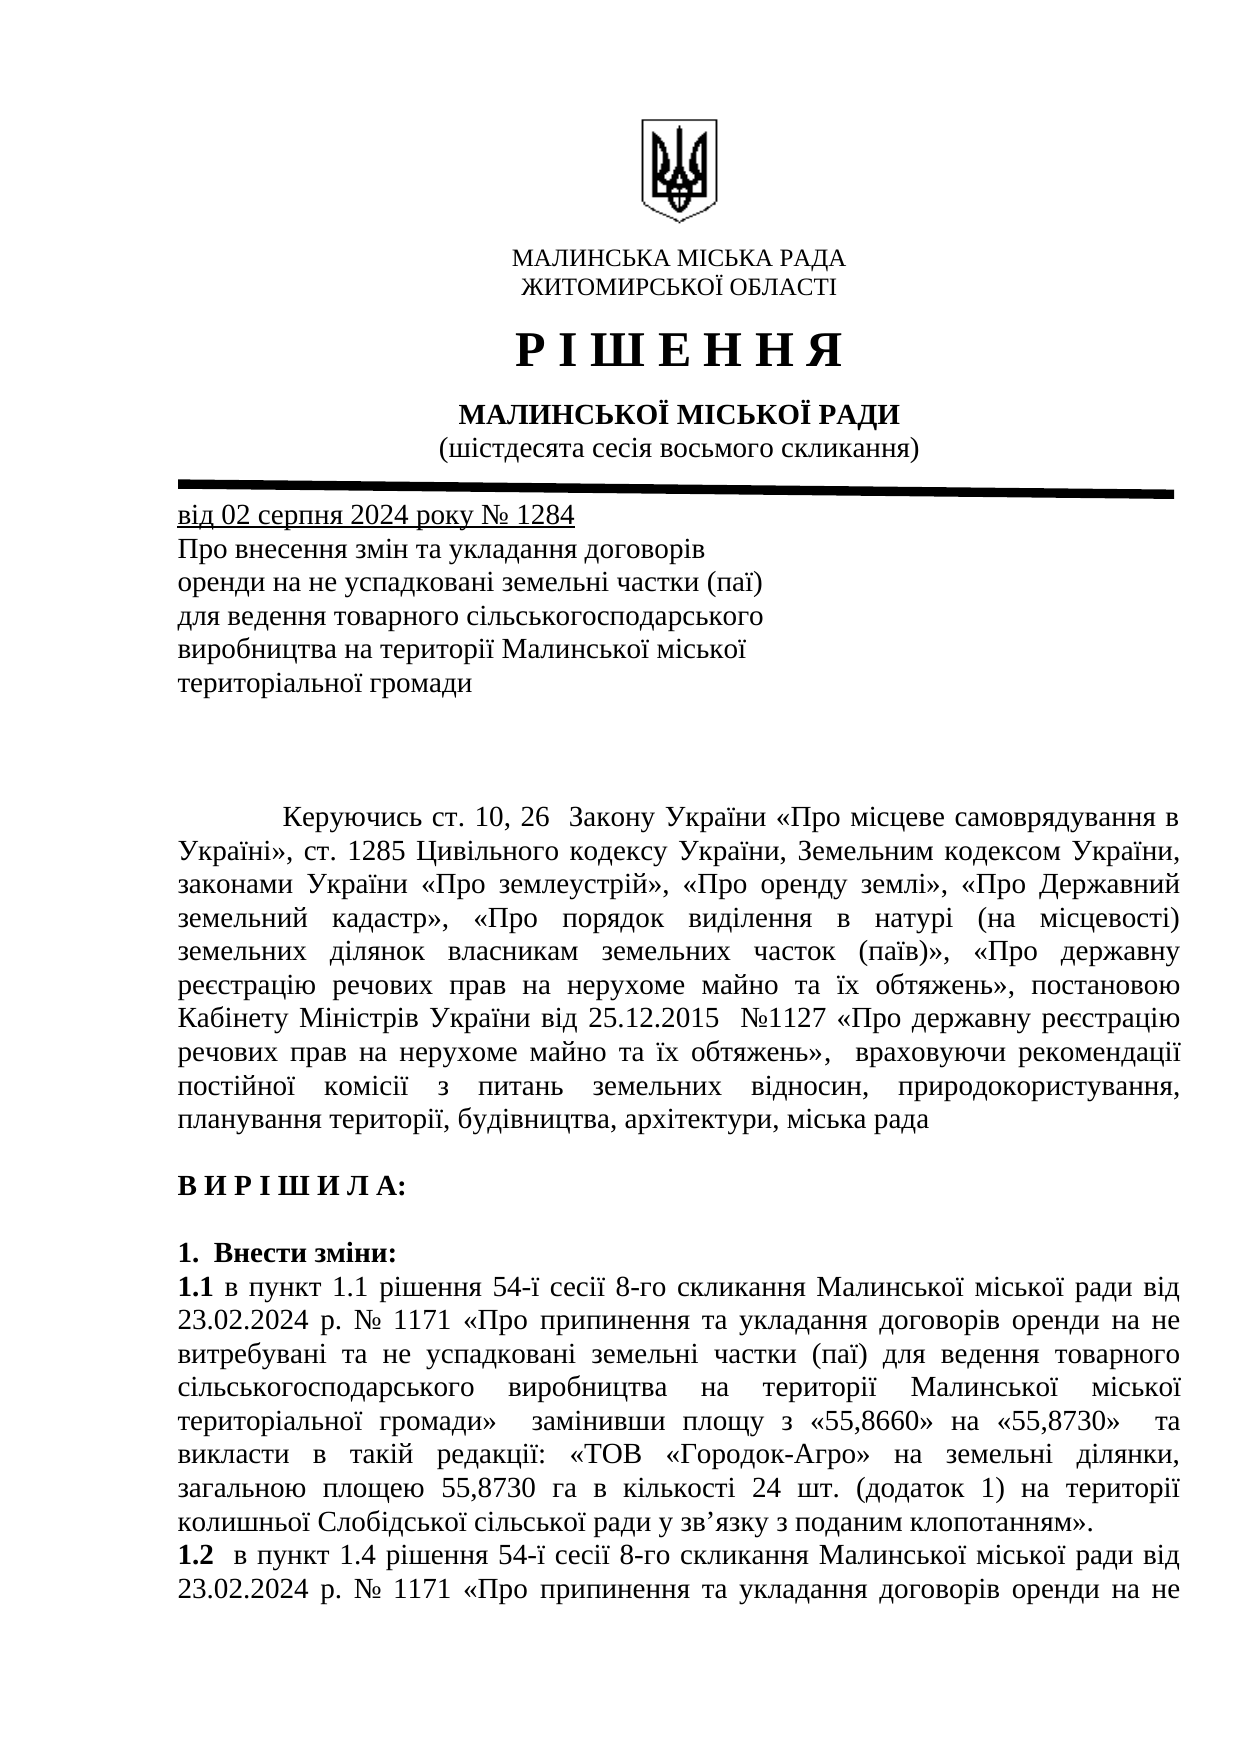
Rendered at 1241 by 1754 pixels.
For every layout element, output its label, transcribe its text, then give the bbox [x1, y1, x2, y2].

text малинської МІСЬКОЇ ради [177, 397, 1181, 430]
text МАЛИНСЬКА МІСЬКА РАДА [177, 243, 1181, 272]
text 1.1 в пункт 1.1 рішення 54-ї сесії 8-го скликання Малинської міської ради від 23.02.2024 р. № 1171 «Про припинення та укладання договорів оренди на не витребувані та не успадковані земельні частки (паї) для ведення товарного сільськогосподарського виробництва на території Малинської міської територіальної громади» замінивши площу з «55,8660» на «55,8730» та викласти в такій редакції: «ТОВ «Городок-Агро» на земельні ділянки, загальною площею 55,8730 га в кількості 24 шт. (додаток 1) на території колишньої Слобідської сільської ради у зв’язку з поданим клопотанням». [177, 1269, 1181, 1537]
text для ведення товарного сільськогосподарського [177, 598, 1196, 632]
text Керуючись ст. 10, 26 Закону України «Про місцеве самоврядування в Україні», ст. 1285 Цивільного кодексу України, Земельним кодексом України, законами України «Про землеустрій», «Про оренду землі», «Про Державний земельний кадастр», «Про порядок виділення в натурі (на місцевості) земельних ділянок власникам земельних часток (паїв)», «Про державну реєстрацію речових прав на нерухоме майно та їх обтяжень», постановою Кабінету Міністрів України від 25.12.2015 №1127 «Про державну реєстрацію речових прав на нерухоме майно та їх обтяжень», враховуючи рекомендації постійної комісії з питань земельних відносин, природокористування, планування території, будівництва, архітектури, міська рада [177, 799, 1181, 1135]
text оренди на не успадковані земельні частки (паї) [177, 564, 1196, 598]
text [177, 1537, 1181, 1604]
text виробництва на території Малинської міської [177, 632, 1196, 665]
text Р І Ш Е Н Н я [177, 320, 1181, 378]
text 1. Внести зміни: [177, 1235, 1181, 1269]
text (шістдесята сесія восьмого скликання) [177, 430, 1181, 464]
text Про внесення змін та укладання договорів [177, 531, 1196, 564]
picture [635, 118, 723, 225]
text ЖИТОМИРСЬКОЇ ОБЛАСТІ [177, 272, 1181, 301]
text територіальної громади [177, 665, 1196, 699]
text від 02 серпня 2024 року № 1284 [177, 497, 1181, 531]
text В И Р І Ш И Л А: [177, 1168, 1181, 1202]
